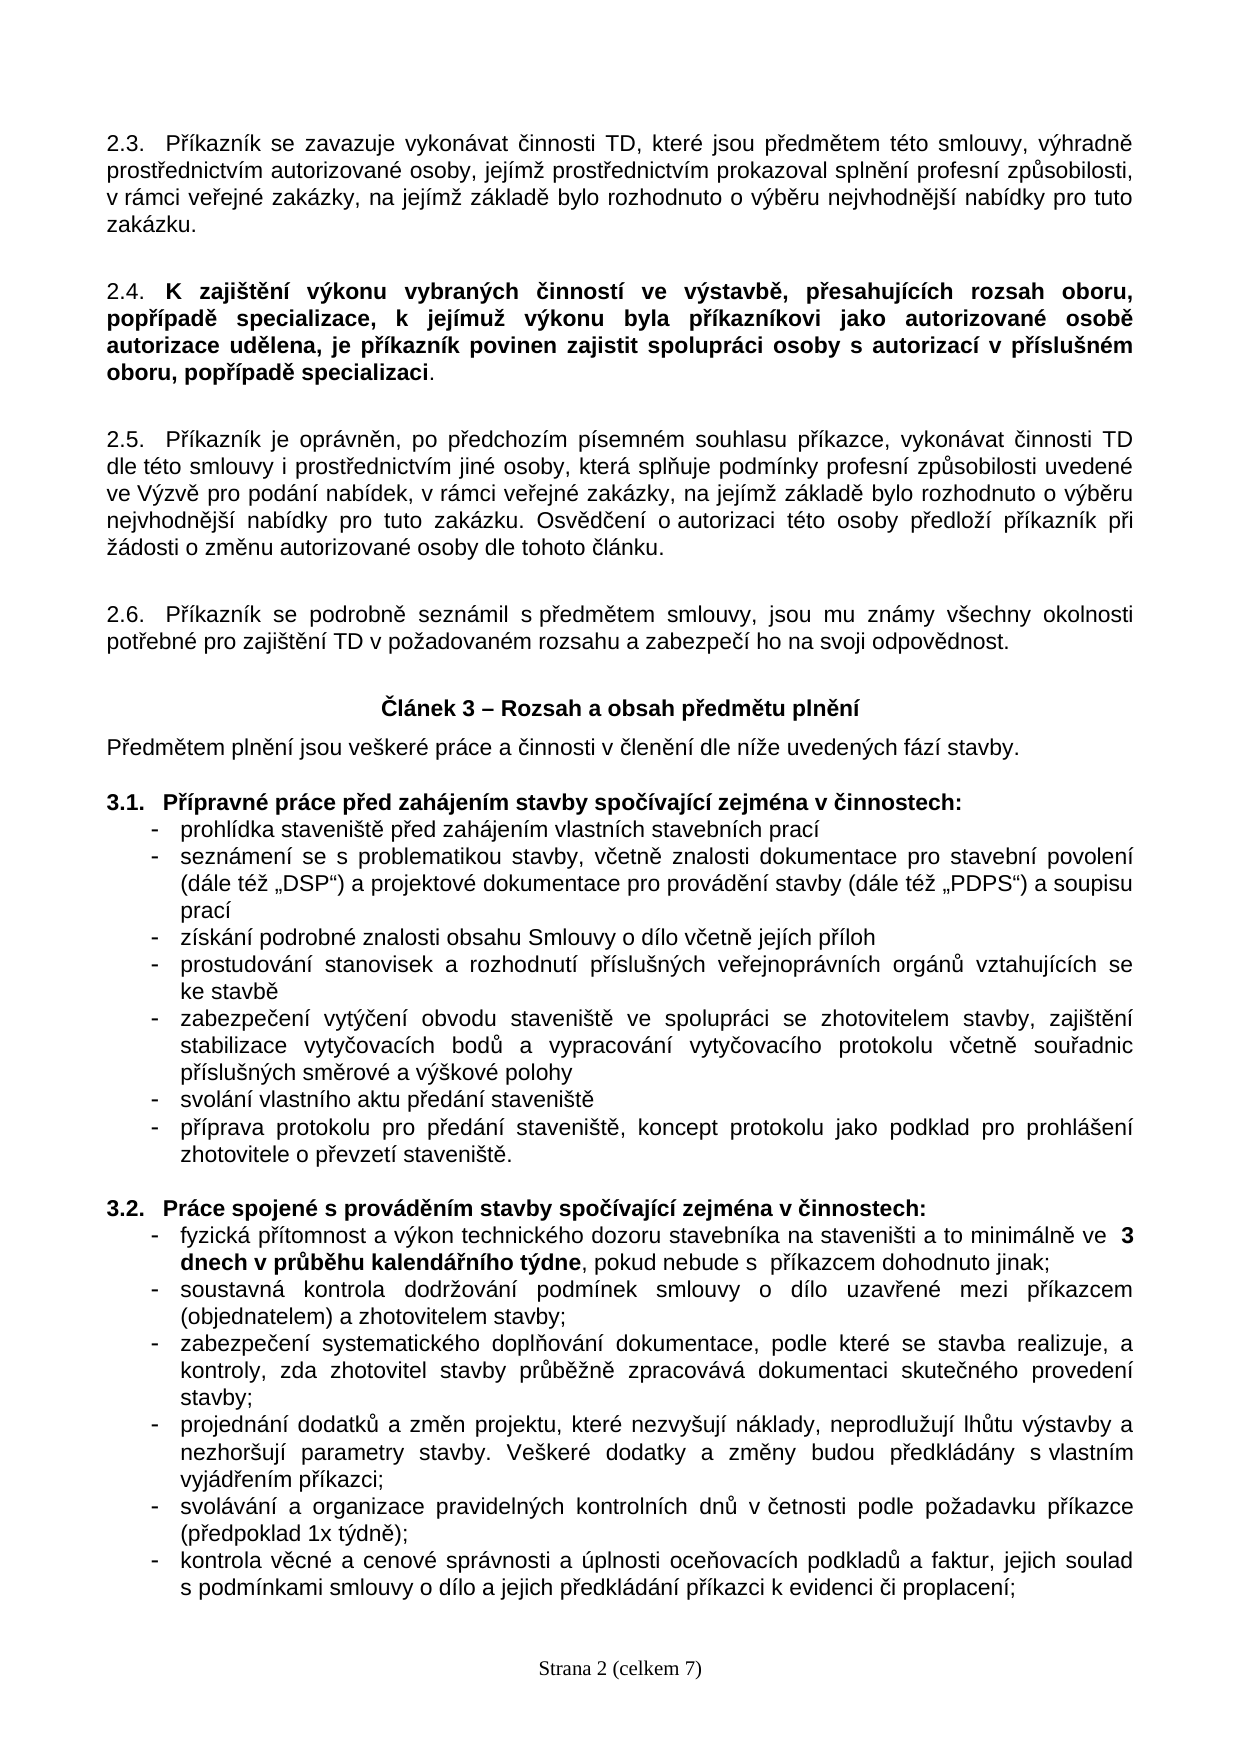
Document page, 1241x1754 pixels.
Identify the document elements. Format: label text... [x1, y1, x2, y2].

list zabezpečení systematického doplňování dokumentace, podle které se stavba realizuje, a kontroly, zda zhotovitel stavby průběžně zpracovává dokumentaci skutečného provedení stavby; [151, 1330, 1134, 1411]
text Předmětem plnění jsou veškeré práce a činnosti v členění dle níže uvedených fází stavby. [106, 734, 1134, 761]
list Příkazník je oprávněn, po předchozím písemném souhlasu příkazce, vykonávat činnosti TD dle této smlouvy i prostřednictvím jiné osoby, která splňuje podmínky profesní způsobilosti uvedené ve Výzvě pro podání nabídek, v rámci veřejné zakázky, na jejímž základě bylo rozhodnuto o výběru nejvhodnější nabídky pro tuto zakázku. Osvědčení o autorizaci této osoby předloží příkazník při žádosti o změnu autorizované osoby dle tohoto článku. [106, 426, 1134, 561]
list fyzická přítomnost a výkon technického dozoru stavebníka na staveništi a to minimálně ve 3 dnech v průběhu kalendářního týdne, pokud nebude s příkazcem dohodnuto jinak; [151, 1222, 1134, 1276]
list K zajištění výkonu vybraných činností ve výstavbě, přesahujících rozsah oboru, popřípadě specializace, k jejímuž výkonu byla příkazníkovi jako autorizované osobě autorizace udělena, je příkazník povinen zajistit spolupráci osoby s autorizací v příslušném oboru, popřípadě specializaci. [106, 278, 1134, 386]
list projednání dodatků a změn projektu, které nezvyšují náklady, neprodlužují lhůtu výstavby a nezhoršují parametry stavby. Veškeré dodatky a změny budou předkládány s vlastním vyjádřením příkazci; [151, 1411, 1134, 1492]
list seznámení se s problematikou stavby, včetně znalosti dokumentace pro stavební povolení (dále též „DSP“) a projektové dokumentace pro provádění stavby (dále též „PDPS“) a soupisu prací [151, 842, 1134, 924]
list Příkazník se zavazuje vykonávat činnosti TD, které jsou předmětem této smlouvy, výhradně prostřednictvím autorizované osoby, jejímž prostřednictvím prokazoval splnění profesní způsobilosti, v rámci veřejné zakázky, na jejímž základě bylo rozhodnuto o výběru nejvhodnější nabídky pro tuto zakázku. [106, 130, 1134, 238]
text Článek 3 – Rozsah a obsah předmětu plnění [106, 694, 1134, 722]
list Přípravné práce před zahájením stavby spočívající zejména v činnostech: [106, 788, 1134, 815]
list příprava protokolu pro předání staveniště, koncept protokolu jako podklad pro prohlášení zhotovitele o převzetí staveniště. [151, 1113, 1134, 1167]
list Příkazník se podrobně seznámil s předmětem smlouvy, jsou mu známy všechny okolnosti potřebné pro zajištění TD v požadovaném rozsahu a zabezpečí ho na svoji odpovědnost. [106, 601, 1134, 655]
list prohlídka staveniště před zahájením vlastních stavebních prací [151, 815, 1134, 842]
list zabezpečení vytýčení obvodu staveniště ve spolupráci se zhotovitelem stavby, zajištění stabilizace vytyčovacích bodů a vypracování vytyčovacího protokolu včetně souřadnic příslušných směrové a výškové polohy [151, 1005, 1134, 1086]
list svolávání a organizace pravidelných kontrolních dnů v četnosti podle požadavku příkazce (předpoklad 1x týdně); [151, 1492, 1134, 1547]
list Práce spojené s prováděním stavby spočívající zejména v činnostech: [106, 1194, 1134, 1222]
list získání podrobné znalosti obsahu Smlouvy o dílo včetně jejích příloh [151, 924, 1134, 951]
list svolání vlastního aktu předání staveniště [151, 1086, 1134, 1113]
list soustavná kontrola dodržování podmínek smlouvy o dílo uzavřené mezi příkazcem (objednatelem) a zhotovitelem stavby; [151, 1276, 1134, 1330]
list kontrola věcné a cenové správnosti a úplnosti oceňovacích podkladů a faktur, jejich soulad s podmínkami smlouvy o dílo a jejich předkládání příkazci k evidenci či proplacení; [151, 1547, 1134, 1601]
list prostudování stanovisek a rozhodnutí příslušných veřejnoprávních orgánů vztahujících se ke stavbě [151, 951, 1134, 1005]
